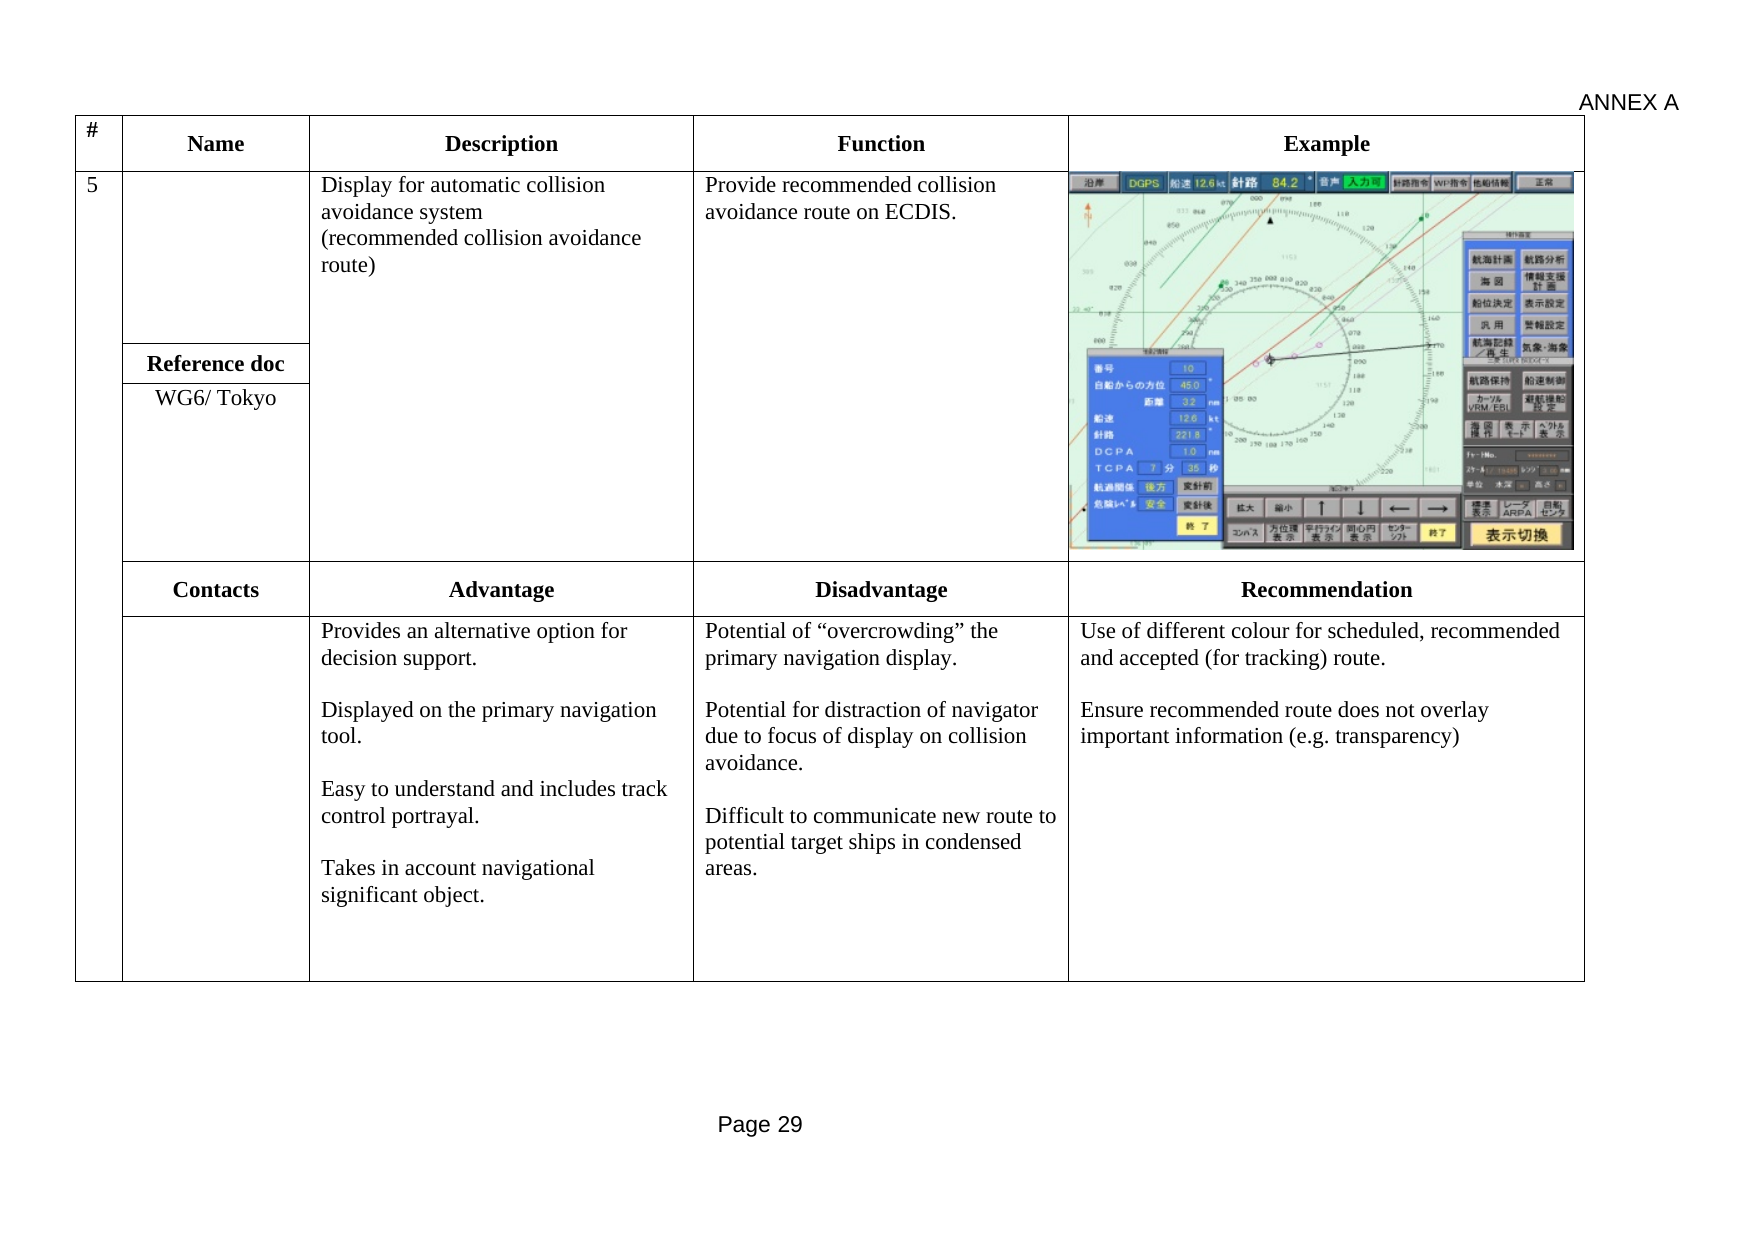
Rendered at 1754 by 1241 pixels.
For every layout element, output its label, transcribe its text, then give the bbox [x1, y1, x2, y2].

table_header Description [310, 116, 693, 171]
table_cell Potential of “overcrowding” the primary navigation display. Potential for distraction of navigator due to focus of display on collision avoidance. Difficult to communicate new route to potential target ships in condensed areas. [694, 617, 1068, 981]
table_cell Advantage [310, 562, 693, 616]
table_cell Provides an alternative option for decision support. Displayed on the primary navigation tool. Easy to understand and includes track control portrayal. Takes in account navigational significant object. [310, 617, 693, 981]
table_cell Use of different colour for scheduled, recommended and accepted (for tracking) route. Ensure recommended route does not overlay important information (e.g. transparency) [1069, 617, 1584, 981]
table_header Name [123, 116, 309, 171]
picture [1068, 171, 1574, 550]
table_cell Disadvantage [694, 562, 1068, 616]
table_cell WG6/ Tokyo [123, 384, 309, 561]
table_cell [123, 617, 309, 981]
table_cell Display for automatic collision avoidance system (recommended collision avoidance route) [310, 172, 693, 561]
table_header # [76, 116, 122, 171]
table_header Example [1069, 116, 1584, 171]
table_cell Reference doc [123, 344, 309, 383]
table_cell [1069, 172, 1584, 561]
table_cell Provide recommended collision avoidance route on ECDIS. [694, 172, 1068, 561]
table_header Function [694, 116, 1068, 171]
table_cell [123, 172, 309, 342]
table_cell Recommendation [1069, 562, 1584, 616]
table_cell Contacts [123, 562, 309, 616]
table_cell 5 [76, 172, 122, 981]
